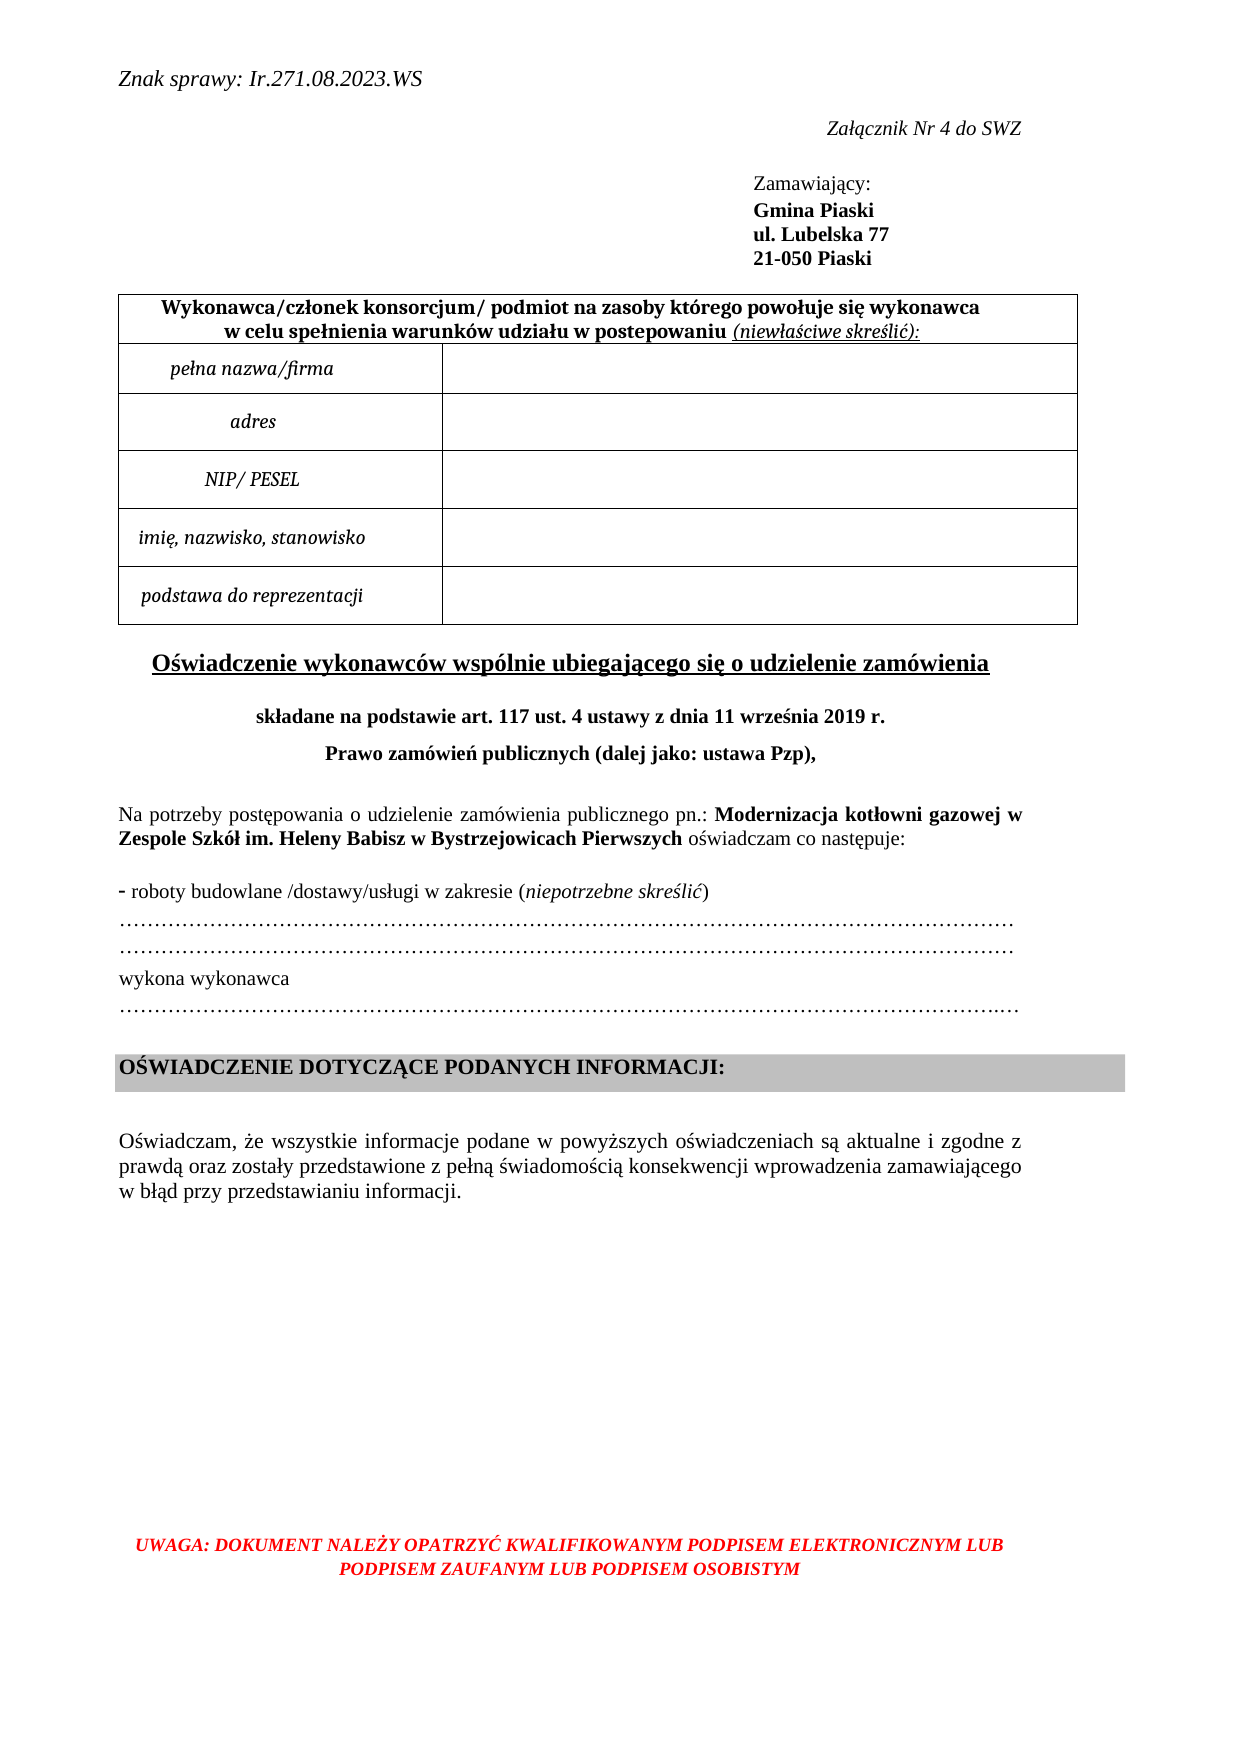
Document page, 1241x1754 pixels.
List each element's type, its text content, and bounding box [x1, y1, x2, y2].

text OŚWIADCZENIE DOTYCZĄCE PODANYCH INFORMACJI: [119, 1054, 1023, 1079]
text Oświadczenie wykonawców wspólnie ubiegającego się o udzielenie zamówienia [118, 648, 1023, 677]
text ………………………………………………………………………………………………………………… [119, 934, 1023, 958]
table_cell podstawa do reprezentacji [119, 567, 442, 624]
text ul. Lubelska 77 [753, 222, 1023, 246]
table_cell [443, 567, 1077, 624]
text Gmina Piaski [753, 198, 1023, 222]
list roboty budowlane /dostawy/usługi w zakresie (niepotrzebne skreślić) [118, 878, 1023, 903]
table_cell [443, 451, 1077, 508]
text Na potrzeby postępowania o udzielenie zamówienia publicznego pn.: Modernizacja kotłowni gazowej w Zespole Szkół im. Heleny Babisz w Bystrzejowicach Pierwszych oświadczam co następuje: [118, 802, 1023, 850]
table_cell adres [119, 394, 442, 450]
table_cell pełna nazwa/firma [119, 344, 442, 393]
text UWAGA: DOKUMENT NALEŻY OPATRZYĆ KWALIFIKOWANYM PODPISEM ELEKTRONICZNYM LUB PODPISEM ZAUFANYM LUB PODPISEM OSOBISTYM [118, 1533, 1023, 1580]
text ………………………………………………………………………………………………………………… [119, 907, 1023, 931]
text Prawo zamówień publicznych (dalej jako: ustawa Pzp), [118, 741, 1023, 764]
table_cell [443, 509, 1077, 566]
table_cell NIP/ PESEL [119, 451, 442, 508]
text Zamawiający: [753, 171, 1023, 194]
table_cell imię, nazwisko, stanowisko [119, 509, 442, 566]
text składane na podstawie art. 117 ust. 4 ustawy z dnia 11 września 2019 r. [118, 704, 1023, 728]
text ……………………………………………………………………………………………………………….… [119, 993, 1023, 1017]
table_cell [443, 344, 1077, 393]
text Załącznik Nr 4 do SWZ [118, 115, 1023, 139]
text wykona wykonawca [119, 965, 1023, 989]
table_cell [443, 394, 1077, 450]
text Oświadczam, że wszystkie informacje podane w powyższych oświadczeniach są aktualne i zgodne z prawdą oraz zostały przedstawione z pełną świadomością konsekwencji wprowadzenia zamawiającego w błąd przy przedstawianiu informacji. [119, 1129, 1023, 1203]
table_header Wykonawca/członek konsorcjum/ podmiot na zasoby którego powołuje się wykonawca w celu spełnienia warunków udziału w postepowaniu (niewłaściwe skreślić): [119, 295, 1077, 343]
text 21-050 Piaski [119, 246, 1023, 270]
